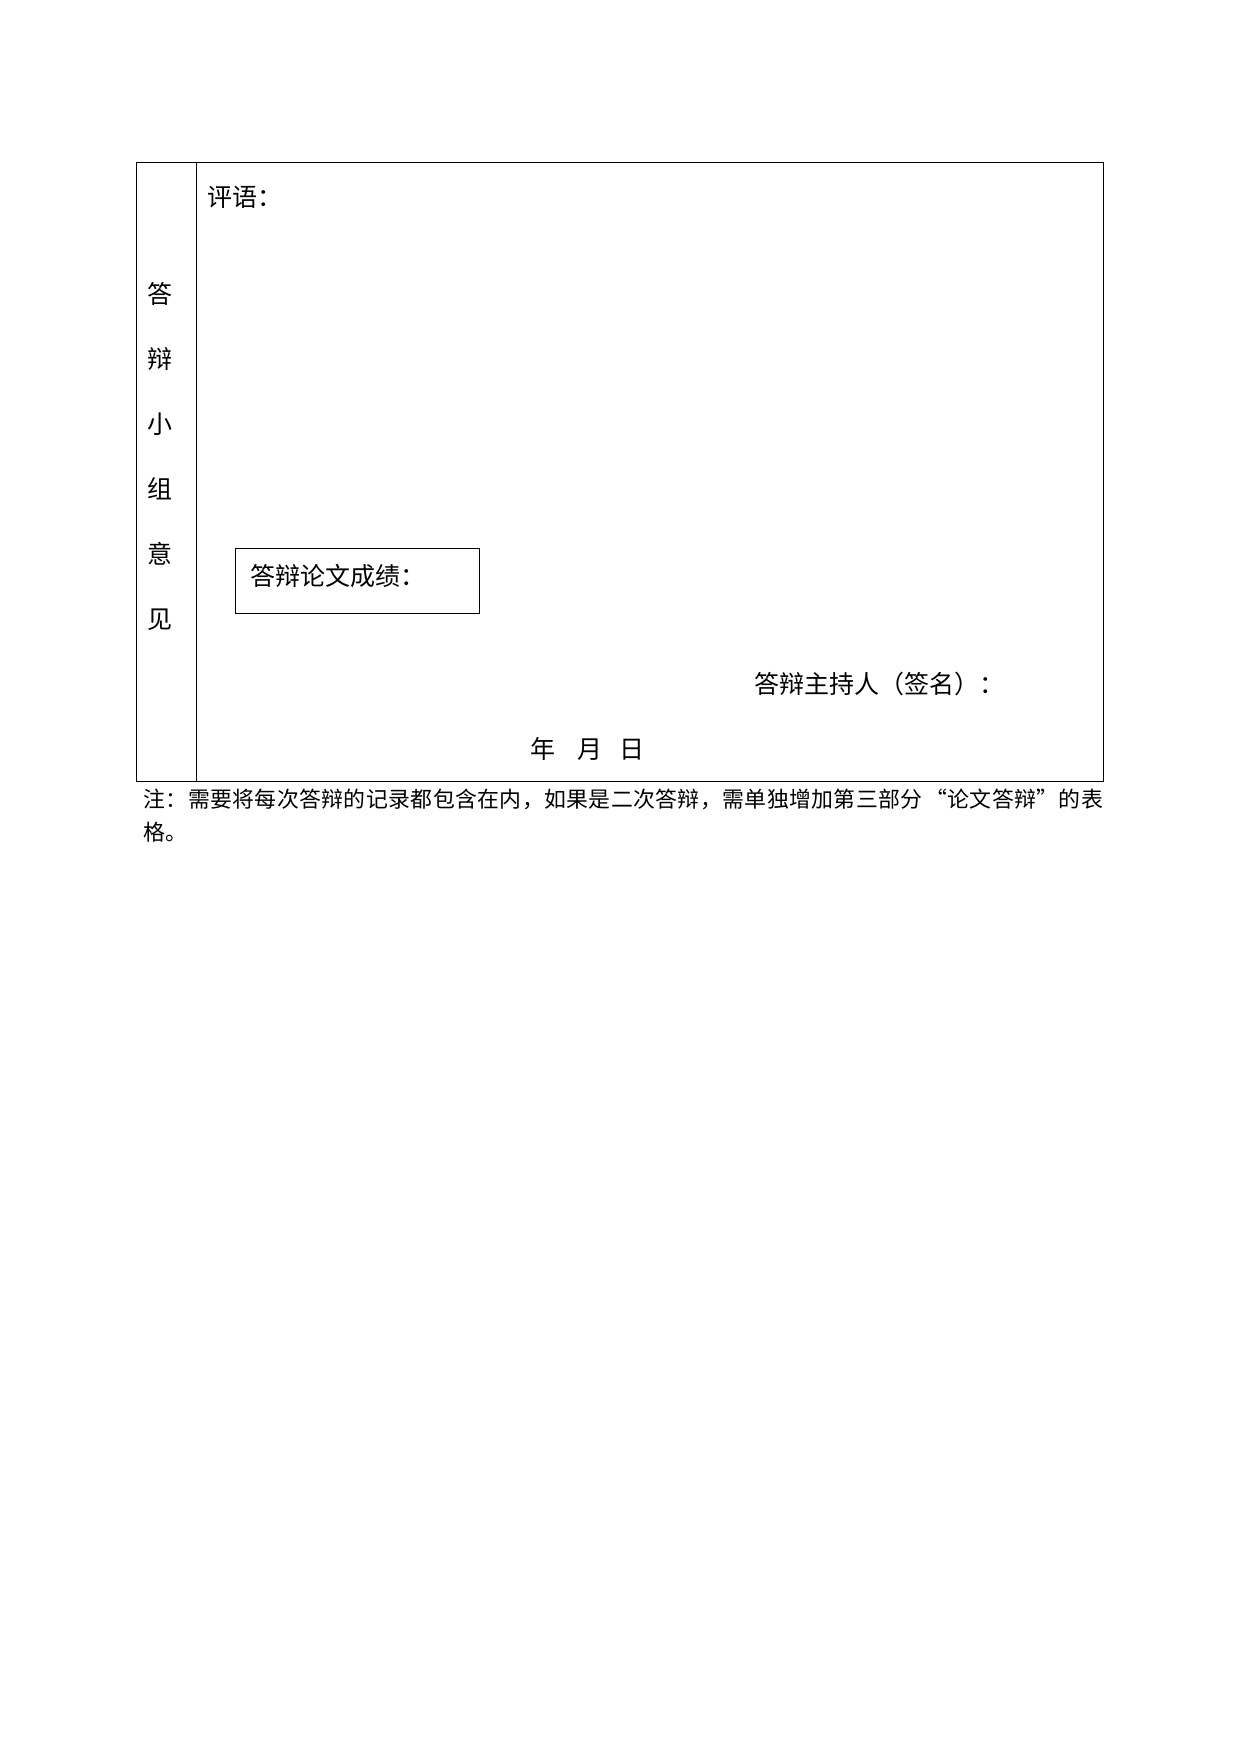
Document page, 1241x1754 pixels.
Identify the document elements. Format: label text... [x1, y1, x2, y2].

text 注：需要将每次答辩的记录都包含在内，如果是二次答辩，需单独增加第三部分“论文答辩”的表格。 [143, 782, 1103, 847]
table_cell 答辩小组意见 [137, 163, 196, 781]
table_cell 评语： 答辩主持人（签名）： 年 月 日 [197, 163, 1103, 781]
